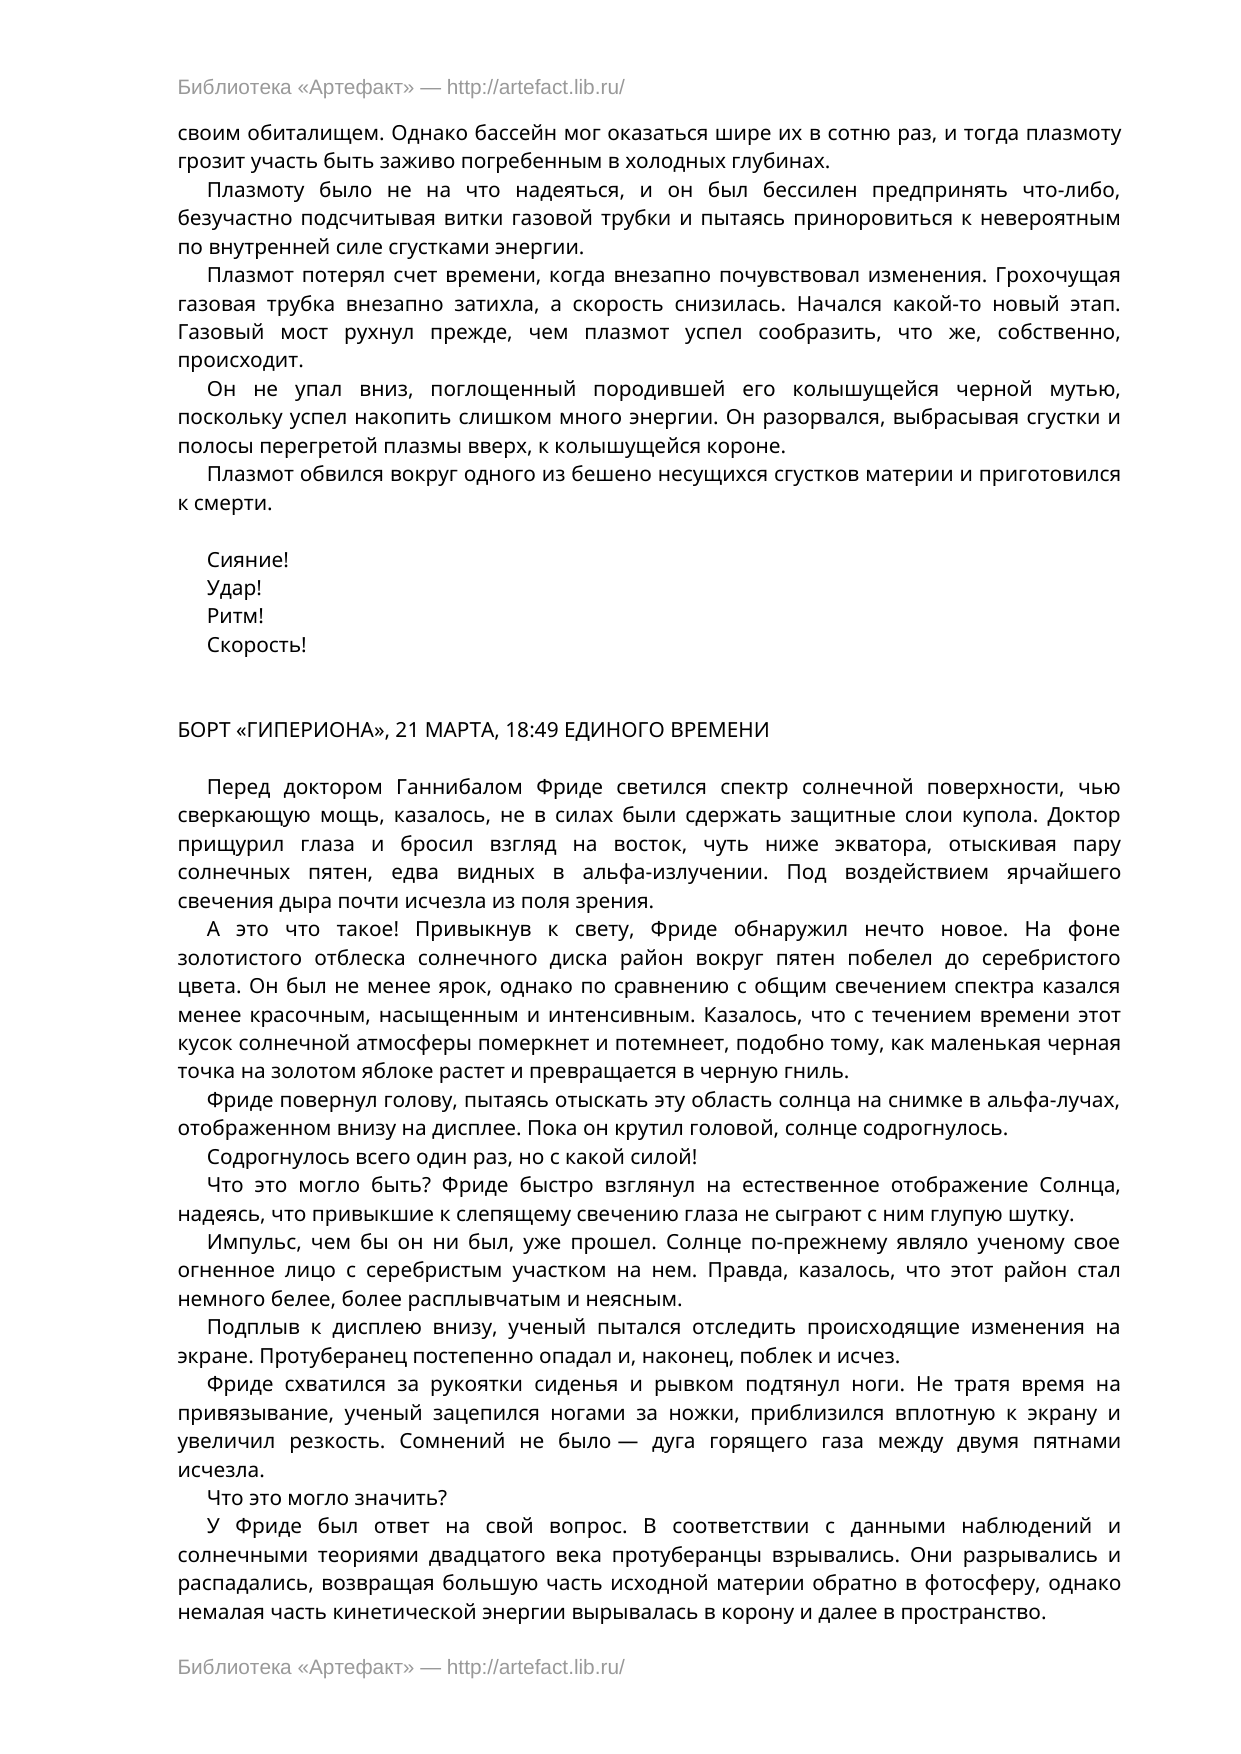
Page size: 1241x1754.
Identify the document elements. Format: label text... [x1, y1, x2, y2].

text У Фриде был ответ на свой вопрос. В соответствии с данными наблюдений и солнечными теориями двадцатого века протуберанцы взрывались. Они разрывались и распадались, возвращая большую часть исходной материи обратно в фотосферу, однако немалая часть кинетической энергии вырывалась в корону и далее в пространство. [177, 1512, 1122, 1625]
text Сияние! [177, 545, 1122, 573]
text Плазмоту было не на что надеяться, и он был бессилен предпринять что-либо, безучастно подсчитывая витки газовой трубки и пытаясь приноровиться к невероятным по внутренней силе сгустками энергии. [177, 175, 1122, 260]
text А это что такое! Привыкнув к свету, Фриде обнаружил нечто новое. На фоне золотистого отблеска солнечного диска район вокруг пятен побелел до серебристого цвета. Он был не менее ярок, однако по сравнению с общим свечением спектра казался менее красочным, насыщенным и интенсивным. Казалось, что с течением времени этот кусок солнечной атмосферы померкнет и потемнеет, подобно тому, как маленькая черная точка на золотом яблоке растет и превращается в черную гниль. [177, 914, 1122, 1085]
text Что это могло значить? [177, 1483, 1122, 1512]
text Содрогнулось всего один раз, но с какой силой! [177, 1142, 1122, 1170]
text Плазмот обвился вокруг одного из бешено несущихся сгустков материи и приготовился к смерти. [177, 459, 1122, 516]
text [177, 118, 1122, 175]
text Плазмот потерял счет времени, когда внезапно почувствовал изменения. Грохочущая газовая трубка внезапно затихла, а скорость снизилась. Начался какой-то новый этап. Газовый мост рухнул прежде, чем плазмот успел сообразить, что же, собственно, происходит. [177, 260, 1122, 374]
text Что это могло быть? Фриде быстро взглянул на естественное отображение Солнца, надеясь, что привыкшие к слепящему свечению глаза не сыграют с ним глупую шутку. [177, 1170, 1122, 1227]
text Импульс, чем бы он ни был, уже прошел. Солнце по-прежнему являло ученому свое огненное лицо с серебристым участком на нем. Правда, казалось, что этот район стал немного белее, более расплывчатым и неясным. [177, 1227, 1122, 1312]
text Он не упал вниз, поглощенный породившей его колышущейся черной мутью, поскольку успел накопить слишком много энергии. Он разорвался, выбрасывая сгустки и полосы перегретой плазмы вверх, к колышущейся короне. [177, 374, 1122, 459]
text Перед доктором Ганнибалом Фриде светился спектр солнечной поверхности, чью сверкающую мощь, казалось, не в силах были сдержать защитные слои купола. Доктор прищурил глаза и бросил взгляд на восток, чуть ниже экватора, отыскивая пару солнечных пятен, едва видных в альфа-излучении. Под воздействием ярчайшего свечения дыра почти исчезла из поля зрения. [177, 772, 1122, 914]
text БОРТ «ГИПЕРИОНА», 21 МАРТА, 18:49 ЕДИНОГО ВРЕМЕНИ [177, 715, 1122, 744]
text Скорость! [177, 630, 1122, 658]
text Фриде повернул голову, пытаясь отыскать эту область солнца на снимке в альфа-лучах, отображенном внизу на дисплее. Пока он крутил головой, солнце содрогнулось. [177, 1085, 1122, 1142]
text Подплыв к дисплею внизу, ученый пытался отследить происходящие изменения на экране. Протуберанец постепенно опадал и, наконец, поблек и исчез. [177, 1312, 1122, 1369]
text Удар! [177, 573, 1122, 602]
text Ритм! [177, 602, 1122, 630]
text Фриде схватился за рукоятки сиденья и рывком подтянул ноги. Не тратя время на привязывание, ученый зацепился ногами за ножки, приблизился вплотную к экрану и увеличил резкость. Сомнений не было — дуга горящего газа между двумя пятнами исчезла. [177, 1369, 1122, 1483]
